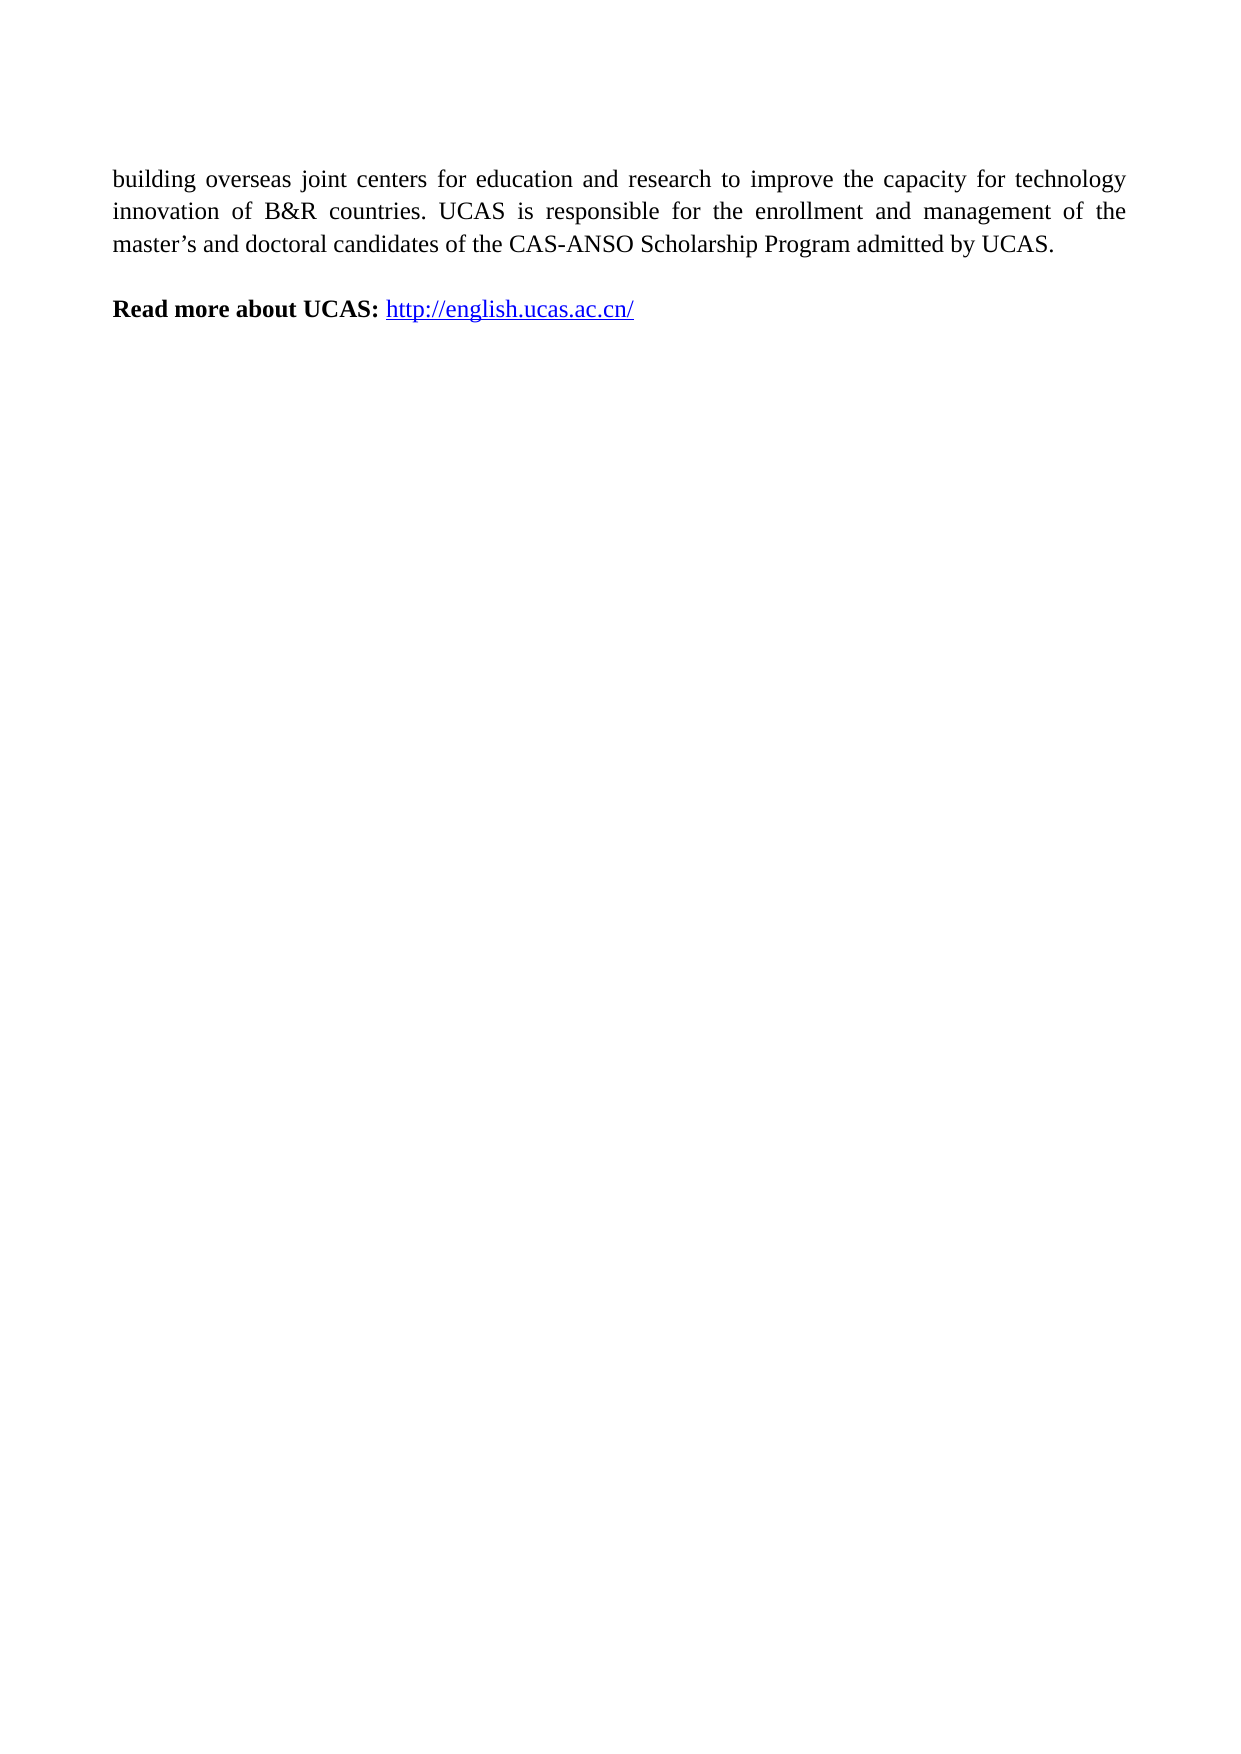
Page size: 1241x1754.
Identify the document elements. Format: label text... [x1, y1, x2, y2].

text Read more about UCAS: http://english.ucas.ac.cn/ [112, 292, 1128, 324]
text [112, 162, 1128, 259]
